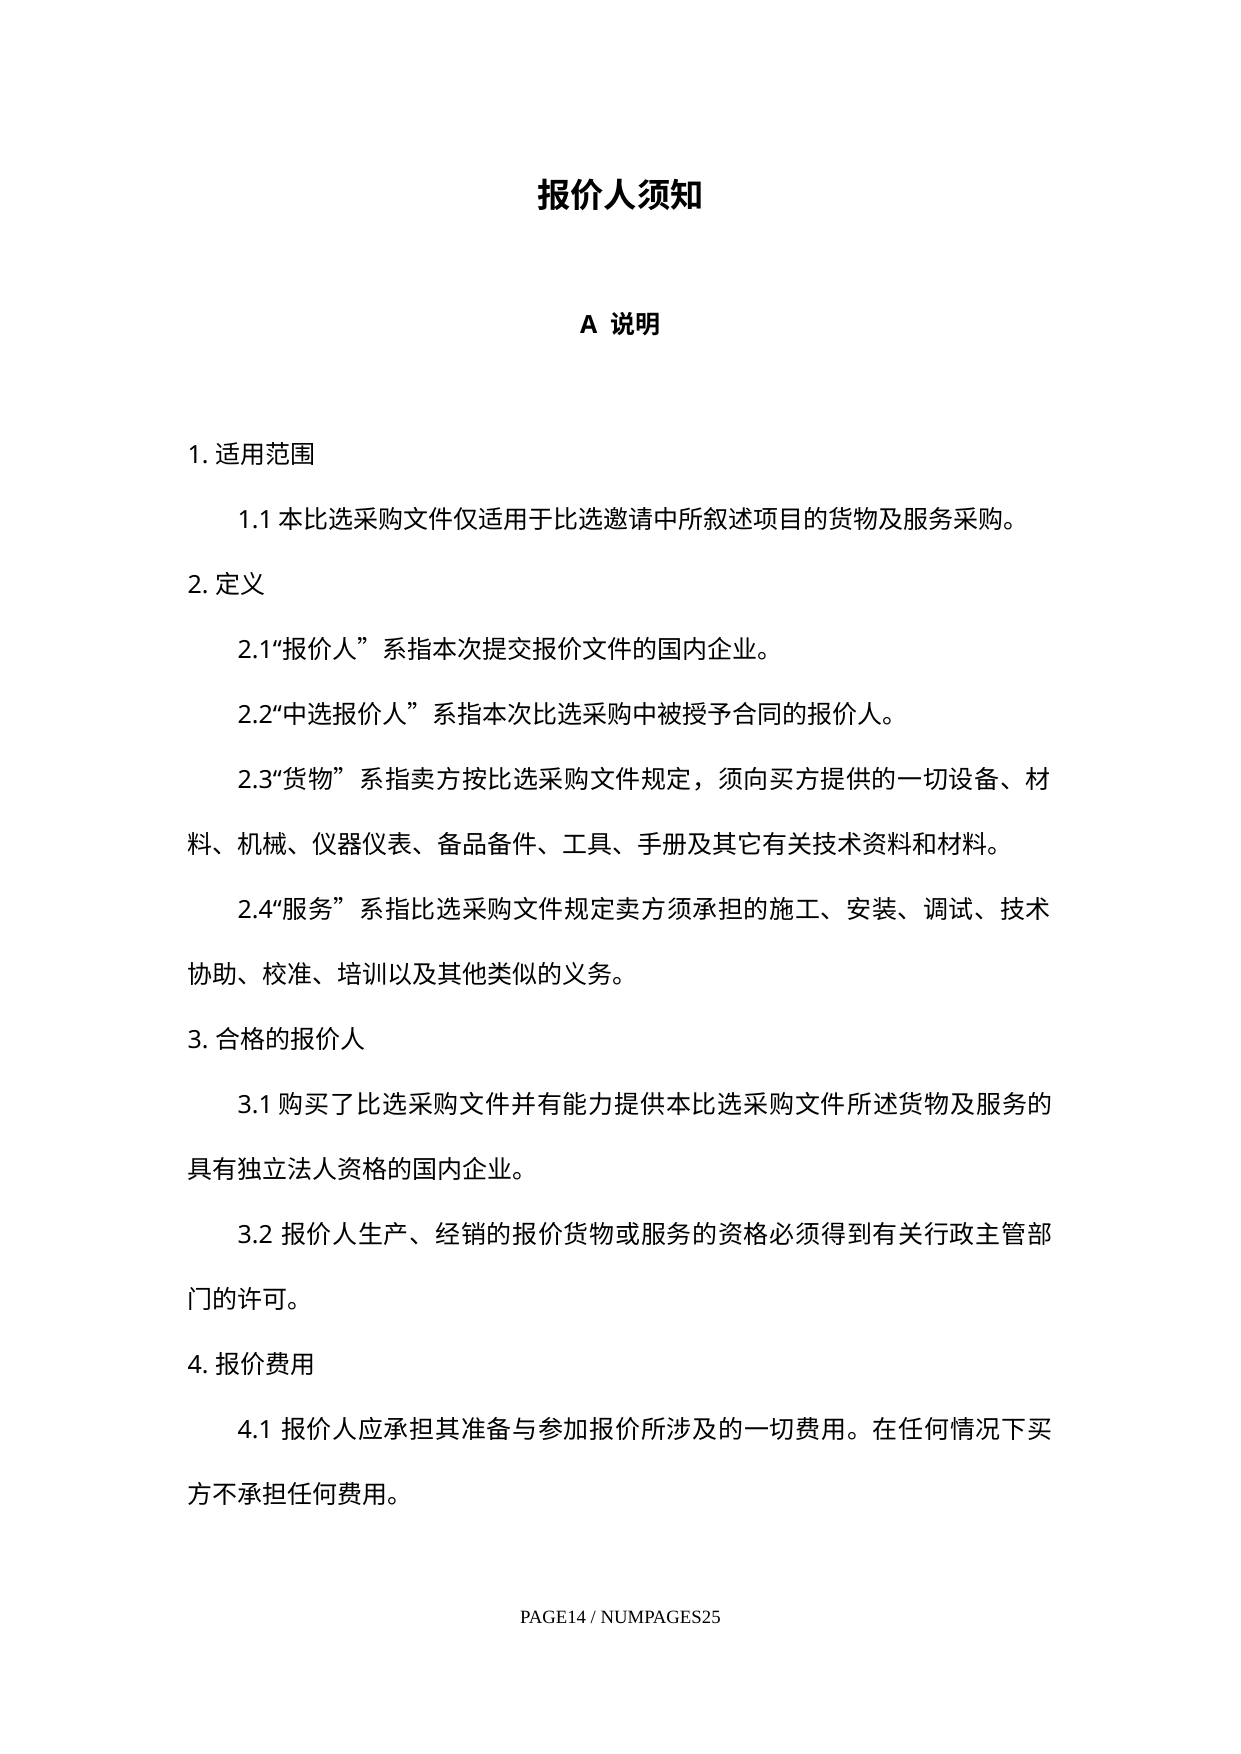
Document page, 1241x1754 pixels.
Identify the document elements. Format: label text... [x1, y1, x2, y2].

text 4. 报价费用 [187, 1330, 1053, 1395]
text 报价人须知 [187, 160, 1053, 225]
text 2. 定义 [187, 550, 1053, 615]
text 2.1“报价人”系指本次提交报价文件的国内企业。 [187, 615, 1053, 680]
text 2.4“服务”系指比选采购文件规定卖方须承担的施工、安装、调试、技术协助、校准、培训以及其他类似的义务。 [187, 875, 1053, 1005]
text 3.1购买了比选采购文件并有能力提供本比选采购文件所述货物及服务的具有独立法人资格的国内企业。 [187, 1070, 1053, 1200]
text 3.2 报价人生产、经销的报价货物或服务的资格必须得到有关行政主管部门的许可。 [187, 1200, 1053, 1330]
text 2.2“中选报价人”系指本次比选采购中被授予合同的报价人。 [187, 680, 1053, 745]
text 1.1本比选采购文件仅适用于比选邀请中所叙述项目的货物及服务采购。 [187, 485, 1053, 550]
text A 说明 [187, 290, 1053, 355]
text 4.1 报价人应承担其准备与参加报价所涉及的一切费用。在任何情况下买方不承担任何费用。 [187, 1395, 1053, 1525]
text 2.3“货物”系指卖方按比选采购文件规定，须向买方提供的一切设备、材料、机械、仪器仪表、备品备件、工具、手册及其它有关技术资料和材料。 [187, 745, 1053, 875]
text 1. 适用范围 [187, 420, 1053, 485]
text 3. 合格的报价人 [187, 1005, 1053, 1070]
